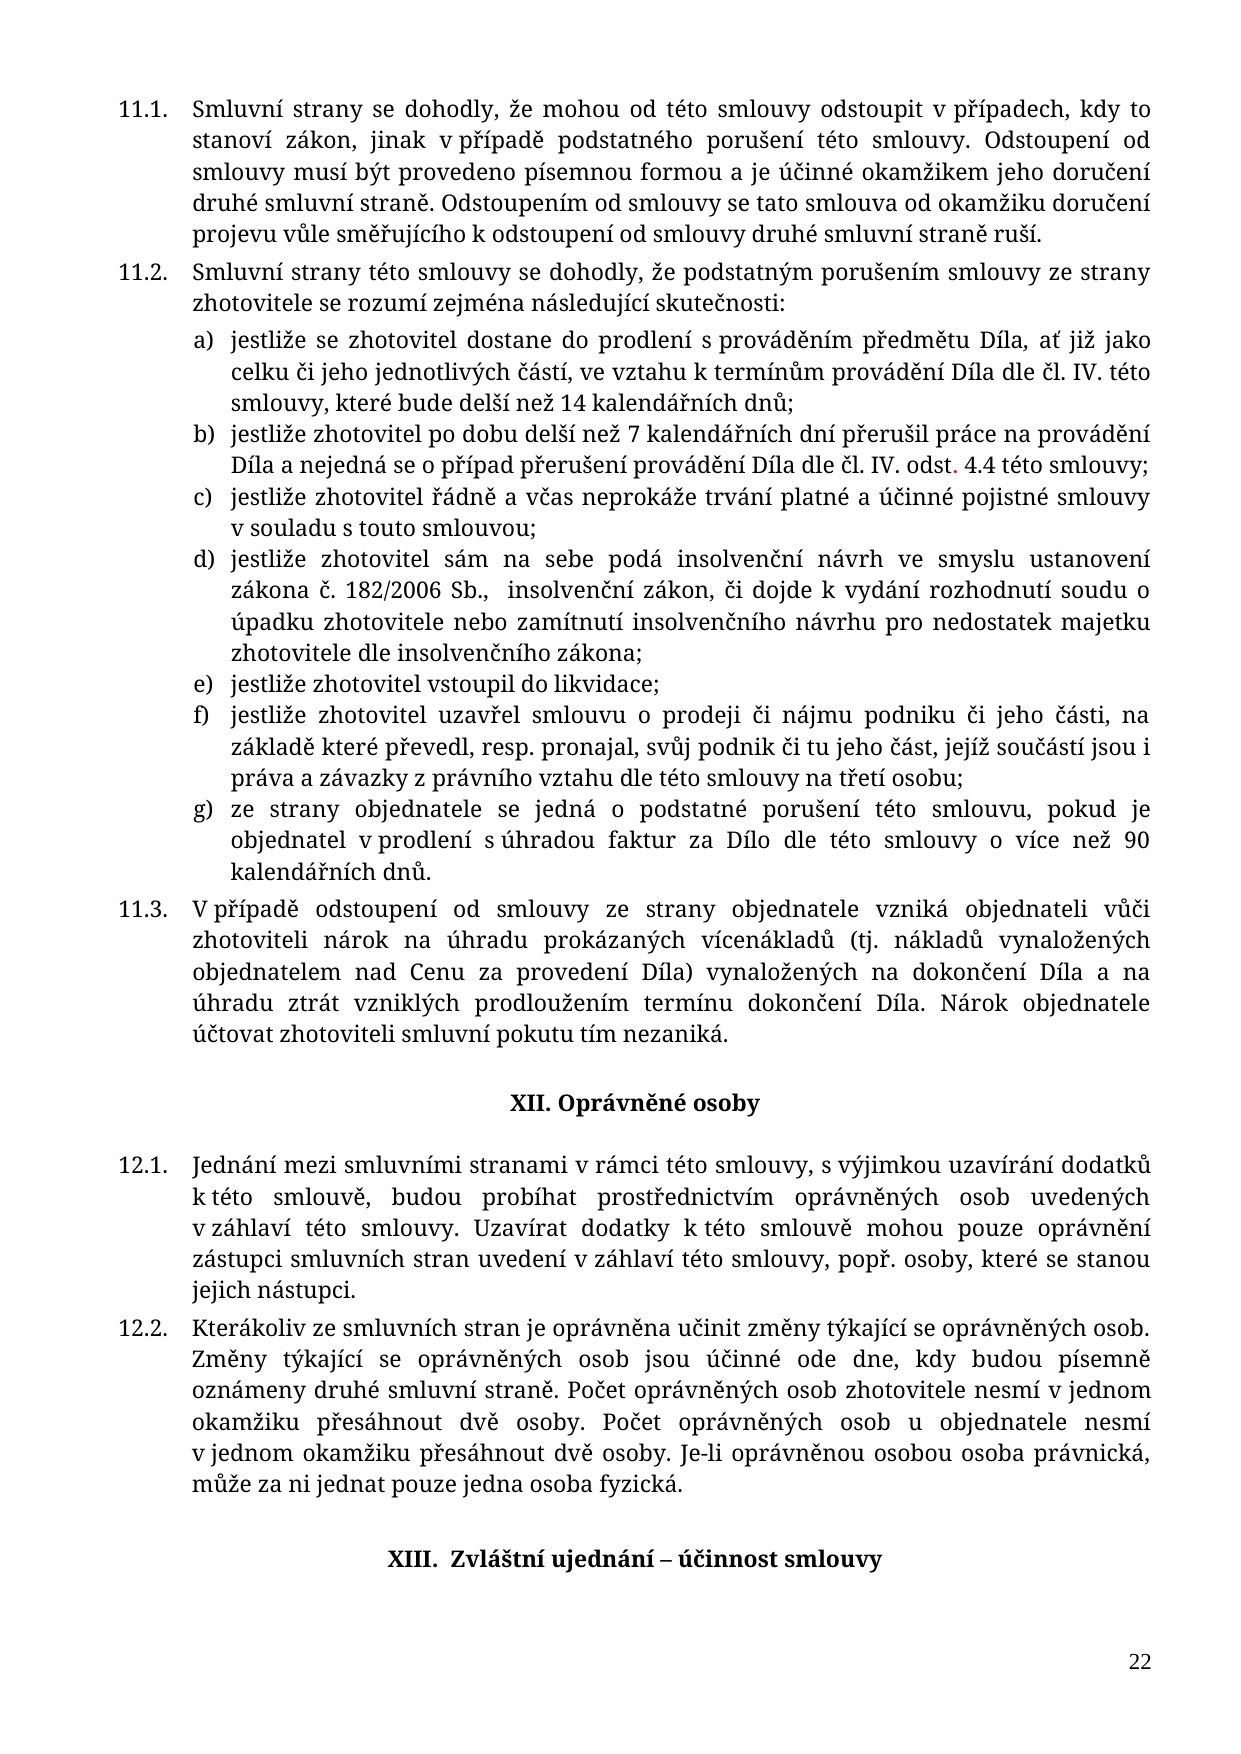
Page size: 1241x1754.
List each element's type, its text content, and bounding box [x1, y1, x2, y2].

list jestliže zhotovitel řádně a včas neprokáže trvání platné a účinné pojistné smlouvy v souladu s touto smlouvou; [193, 480, 1152, 543]
text XII. Oprávněné osoby [118, 1087, 1152, 1118]
list ze strany objednatele se jedná o podstatné porušení této smlouvu, pokud je objednatel v prodlení s úhradou faktur za Dílo dle této smlouvy o více než 90 kalendářních dnů. [193, 793, 1152, 887]
list Smluvní strany této smlouvy se dohodly, že podstatným porušením smlouvy ze strany zhotovitele se rozumí zejména následující skutečnosti: [118, 255, 1152, 318]
list Jednání mezi smluvními stranami v rámci této smlouvy, s výjimkou uzavírání dodatků k této smlouvě, budou probíhat prostřednictvím oprávněných osob uvedených v záhlaví této smlouvy. Uzavírat dodatky k této smlouvě mohou pouze oprávnění zástupci smluvních stran uvedení v záhlaví této smlouvy, popř. osoby, které se stanou jejich nástupci. [118, 1149, 1152, 1305]
list Smluvní strany se dohodly, že mohou od této smlouvy odstoupit v případech, kdy to stanoví zákon, jinak v případě podstatného porušení této smlouvy. Odstoupení od smlouvy musí být provedeno písemnou formou a je účinné okamžikem jeho doručení druhé smluvní straně. Odstoupením od smlouvy se tato smlouva od okamžiku doručení projevu vůle směřujícího k odstoupení od smlouvy druhé smluvní straně ruší. [118, 93, 1152, 249]
list jestliže zhotovitel sám na sebe podá insolvenční návrh ve smyslu ustanovení zákona č. 182/2006 Sb., insolvenční zákon, či dojde k vydání rozhodnutí soudu o úpadku zhotovitele nebo zamítnutí insolvenčního návrhu pro nedostatek majetku zhotovitele dle insolvenčního zákona; [193, 543, 1152, 668]
list jestliže zhotovitel uzavřel smlouvu o prodeji či nájmu podniku či jeho části, na základě které převedl, resp. pronajal, svůj podnik či tu jeho část, jejíž součástí jsou i práva a závazky z právního vztahu dle této smlouvy na třetí osobu; [193, 699, 1152, 793]
list jestliže zhotovitel vstoupil do likvidace; [193, 668, 1152, 699]
subtitle XIII. Zvláštní ujednání – účinnost smlouvy [118, 1543, 1152, 1574]
list Kterákoliv ze smluvních stran je oprávněna učinit změny týkající se oprávněných osob. Změny týkající se oprávněných osob jsou účinné ode dne, kdy budou písemně oznámeny druhé smluvní straně. Počet oprávněných osob zhotovitele nesmí v jednom okamžiku přesáhnout dvě osoby. Počet oprávněných osob u objednatele nesmí v jednom okamžiku přesáhnout dvě osoby. Je-li oprávněnou osobou osoba právnická, může za ni jednat pouze jedna osoba fyzická. [118, 1312, 1152, 1499]
list V případě odstoupení od smlouvy ze strany objednatele vzniká objednateli vůči zhotoviteli nárok na úhradu prokázaných vícenákladů (tj. nákladů vynaložených objednatelem nad Cenu za provedení Díla) vynaložených na dokončení Díla a na úhradu ztrát vzniklých prodloužením termínu dokončení Díla. Nárok objednatele účtovat zhotoviteli smluvní pokutu tím nezaniká. [118, 893, 1152, 1049]
list jestliže zhotovitel po dobu delší než 7 kalendářních dní přerušil práce na provádění Díla a nejedná se o případ přerušení provádění Díla dle čl. IV. odst. 4.4 této smlouvy; [193, 418, 1152, 480]
list jestliže se zhotovitel dostane do prodlení s prováděním předmětu Díla, ať již jako celku či jeho jednotlivých částí, ve vztahu k termínům provádění Díla dle čl. IV. této smlouvy, které bude delší než 14 kalendářních dnů; [193, 324, 1152, 418]
